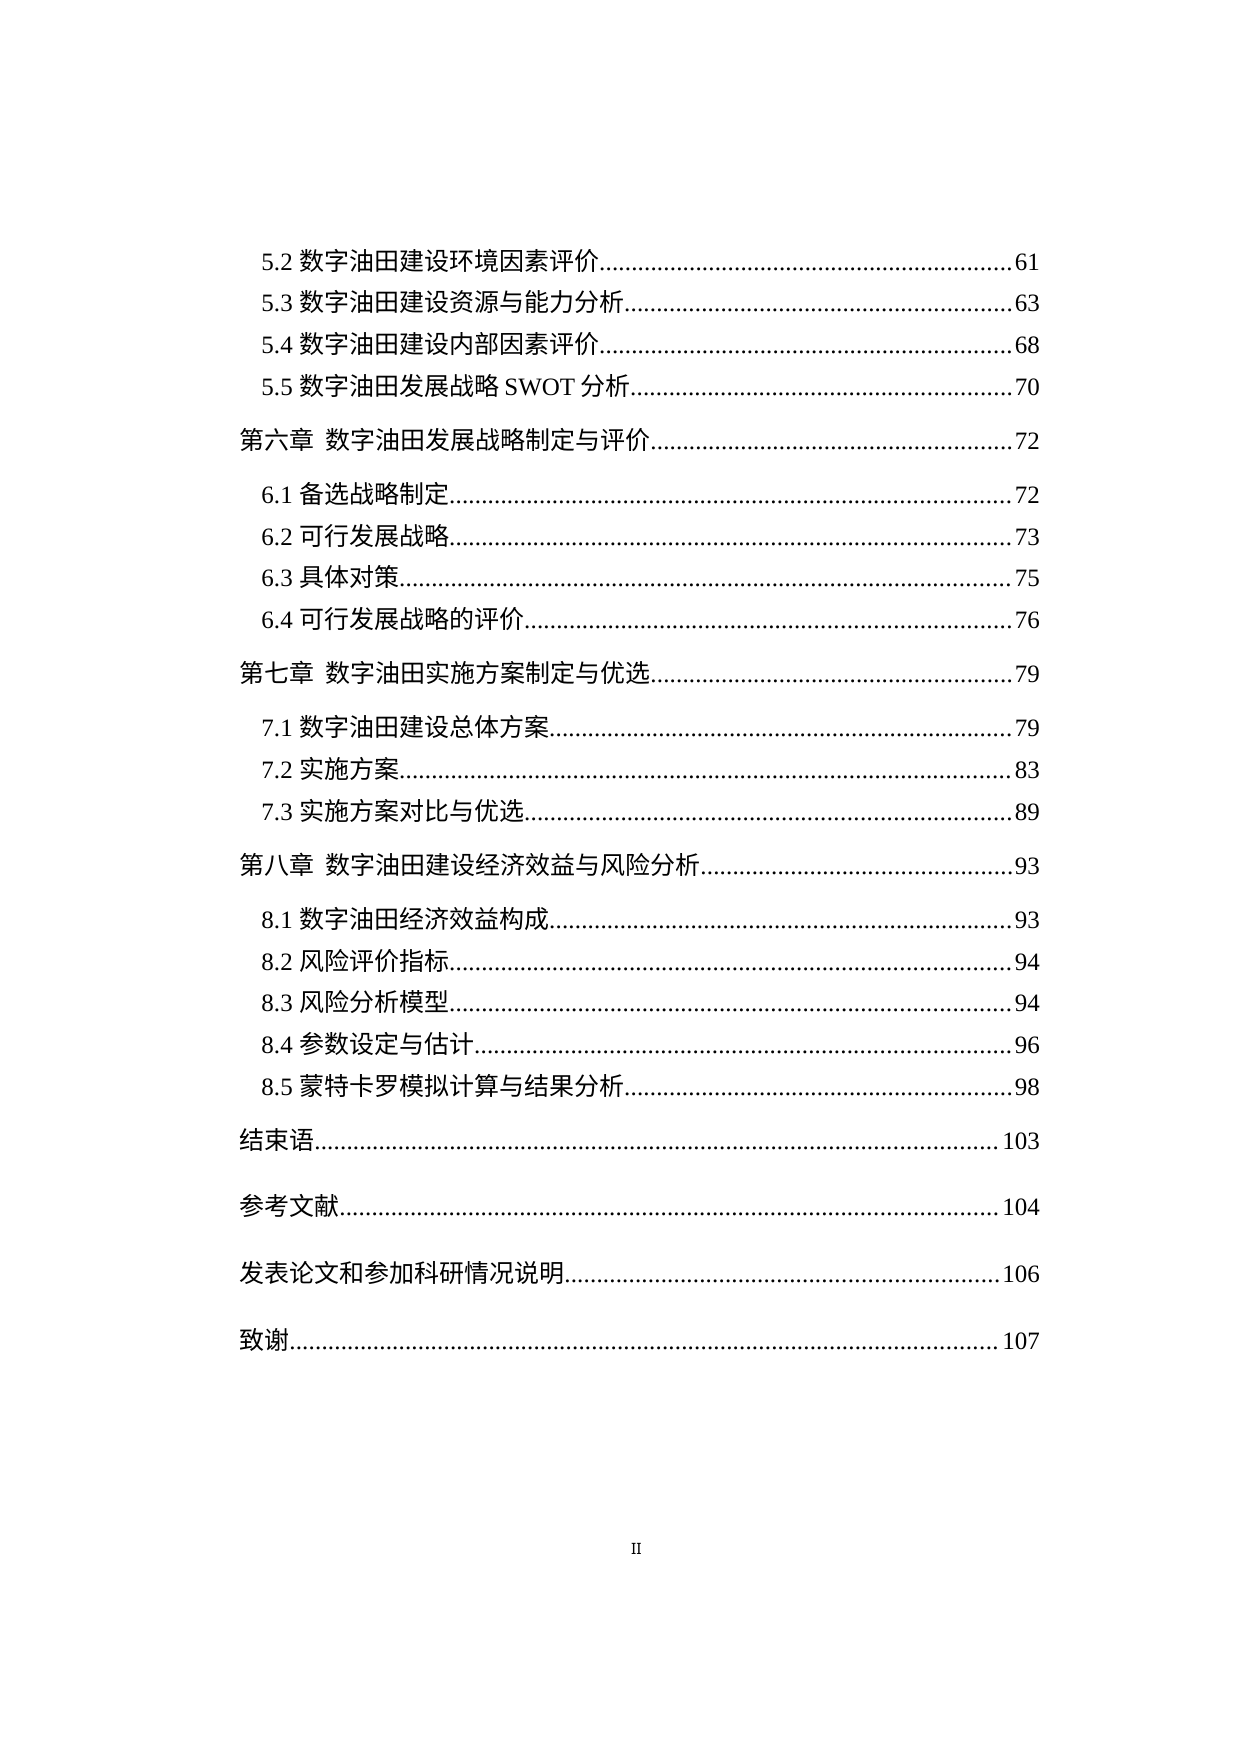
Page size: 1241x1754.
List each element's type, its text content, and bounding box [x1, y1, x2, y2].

text 第六章 数字油田发展战略制定与评价 72 [183, 416, 1033, 457]
text 第七章 数字油田实施方案制定与优选 79 [183, 649, 1033, 691]
text 6.1 备选战略制定 72 [205, 470, 1033, 512]
text 第八章 数字油田建设经济效益与风险分析 93 [183, 841, 1033, 882]
text 6.3 具体对策 75 [205, 553, 1033, 595]
text 5.2 数字油田建设环境因素评价 61 [205, 237, 1033, 278]
text 7.1 数字油田建设总体方案 79 [205, 703, 1033, 745]
text 发表论文和参加科研情况说明 106 [183, 1249, 1033, 1291]
text 参考文献 104 [183, 1182, 1033, 1224]
text 5.4 数字油田建设内部因素评价 68 [205, 320, 1033, 362]
text 7.3 实施方案对比与优选 89 [205, 787, 1033, 828]
text 7.2 实施方案 83 [205, 745, 1033, 787]
text 8.1 数字油田经济效益构成 93 [205, 895, 1033, 937]
text 5.3 数字油田建设资源与能力分析 63 [205, 278, 1033, 320]
text 8.2 风险评价指标 94 [205, 937, 1033, 978]
text 5.5 数字油田发展战略SWOT分析 70 [205, 362, 1033, 403]
text 8.4 参数设定与估计 96 [205, 1020, 1033, 1062]
text 6.4 可行发展战略的评价 76 [205, 595, 1033, 637]
text 6.2 可行发展战略 73 [205, 512, 1033, 553]
text 8.5 蒙特卡罗模拟计算与结果分析 98 [205, 1062, 1033, 1103]
text 致谢 107 [183, 1316, 1033, 1357]
text 8.3 风险分析模型 94 [205, 978, 1033, 1020]
text 结束语 103 [183, 1116, 1033, 1157]
